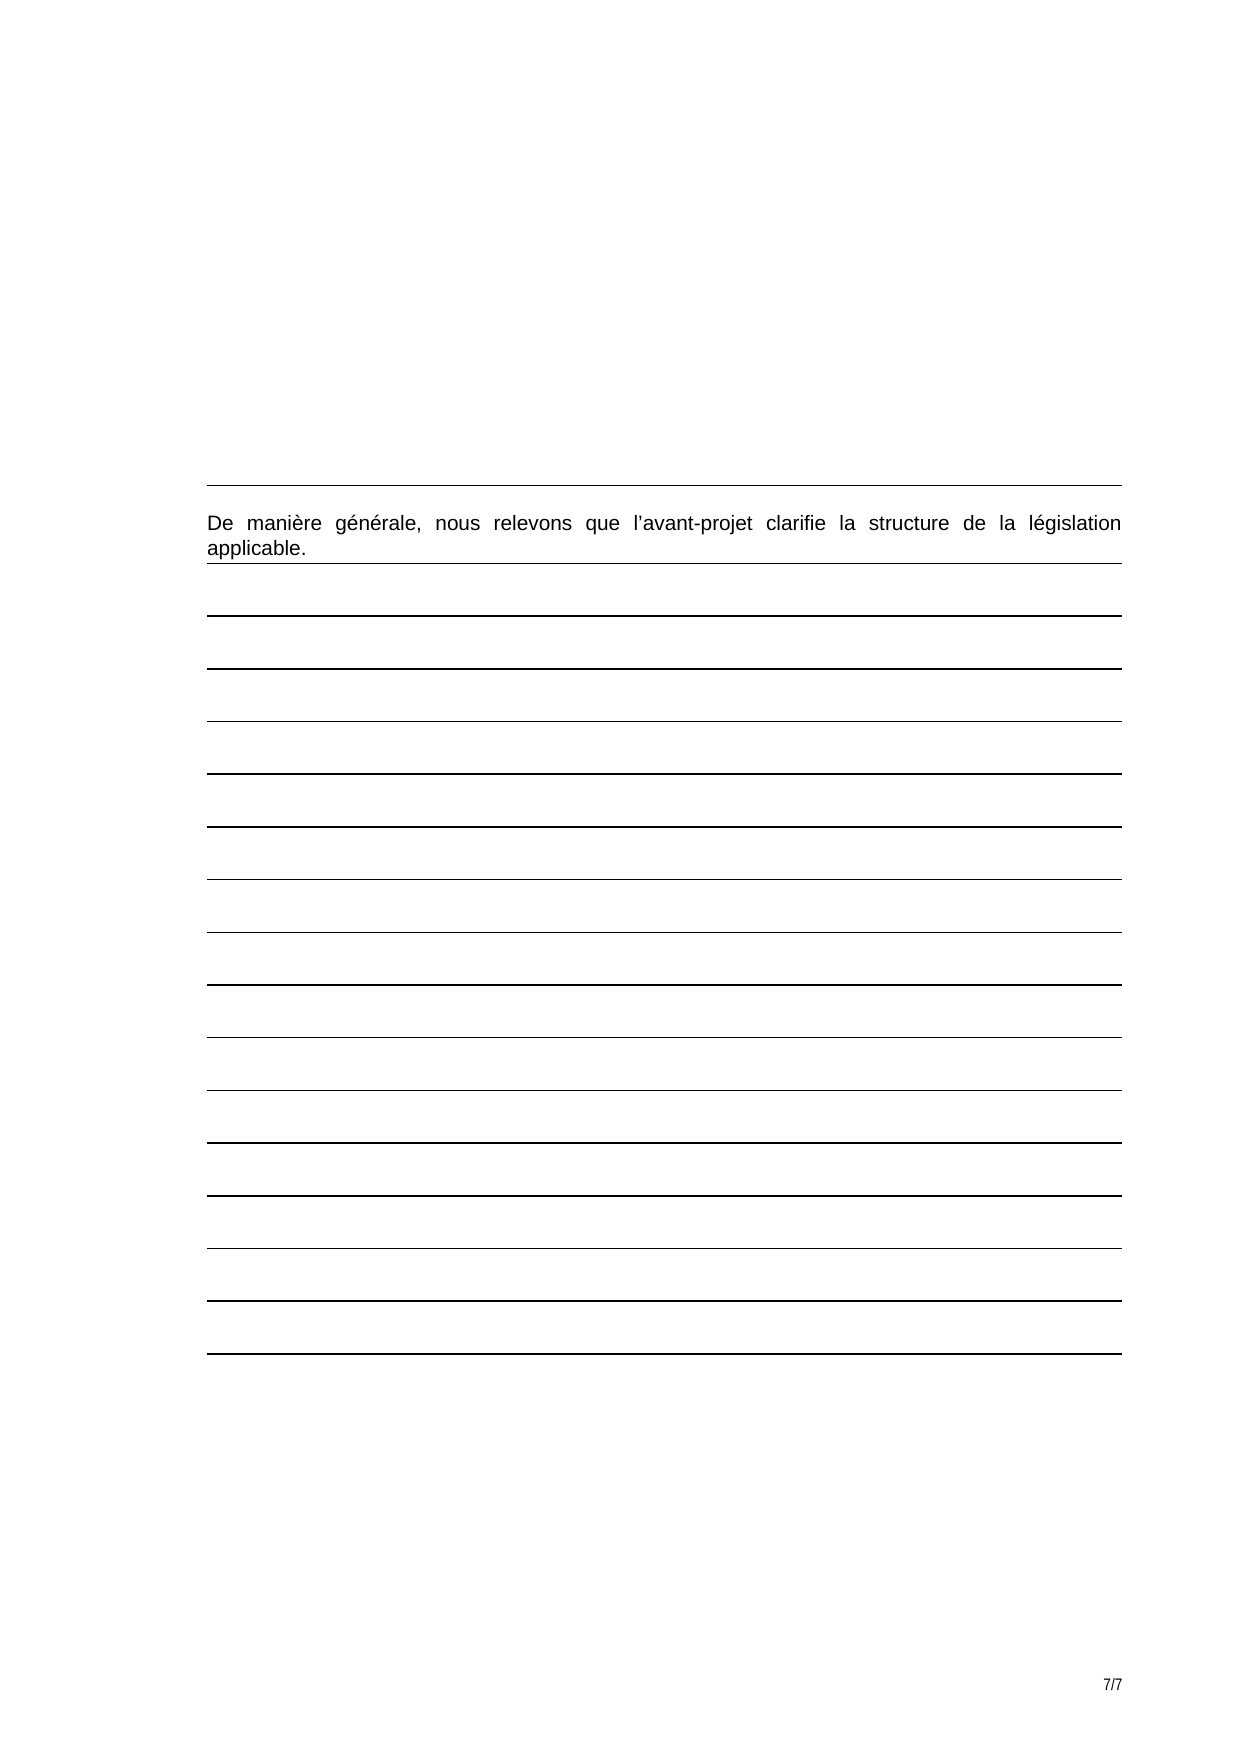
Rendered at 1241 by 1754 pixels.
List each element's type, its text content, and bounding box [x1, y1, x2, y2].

text De manière générale, nous relevons que l’avant-projet clarifie la structure de la législation applicable. [207, 511, 1122, 563]
